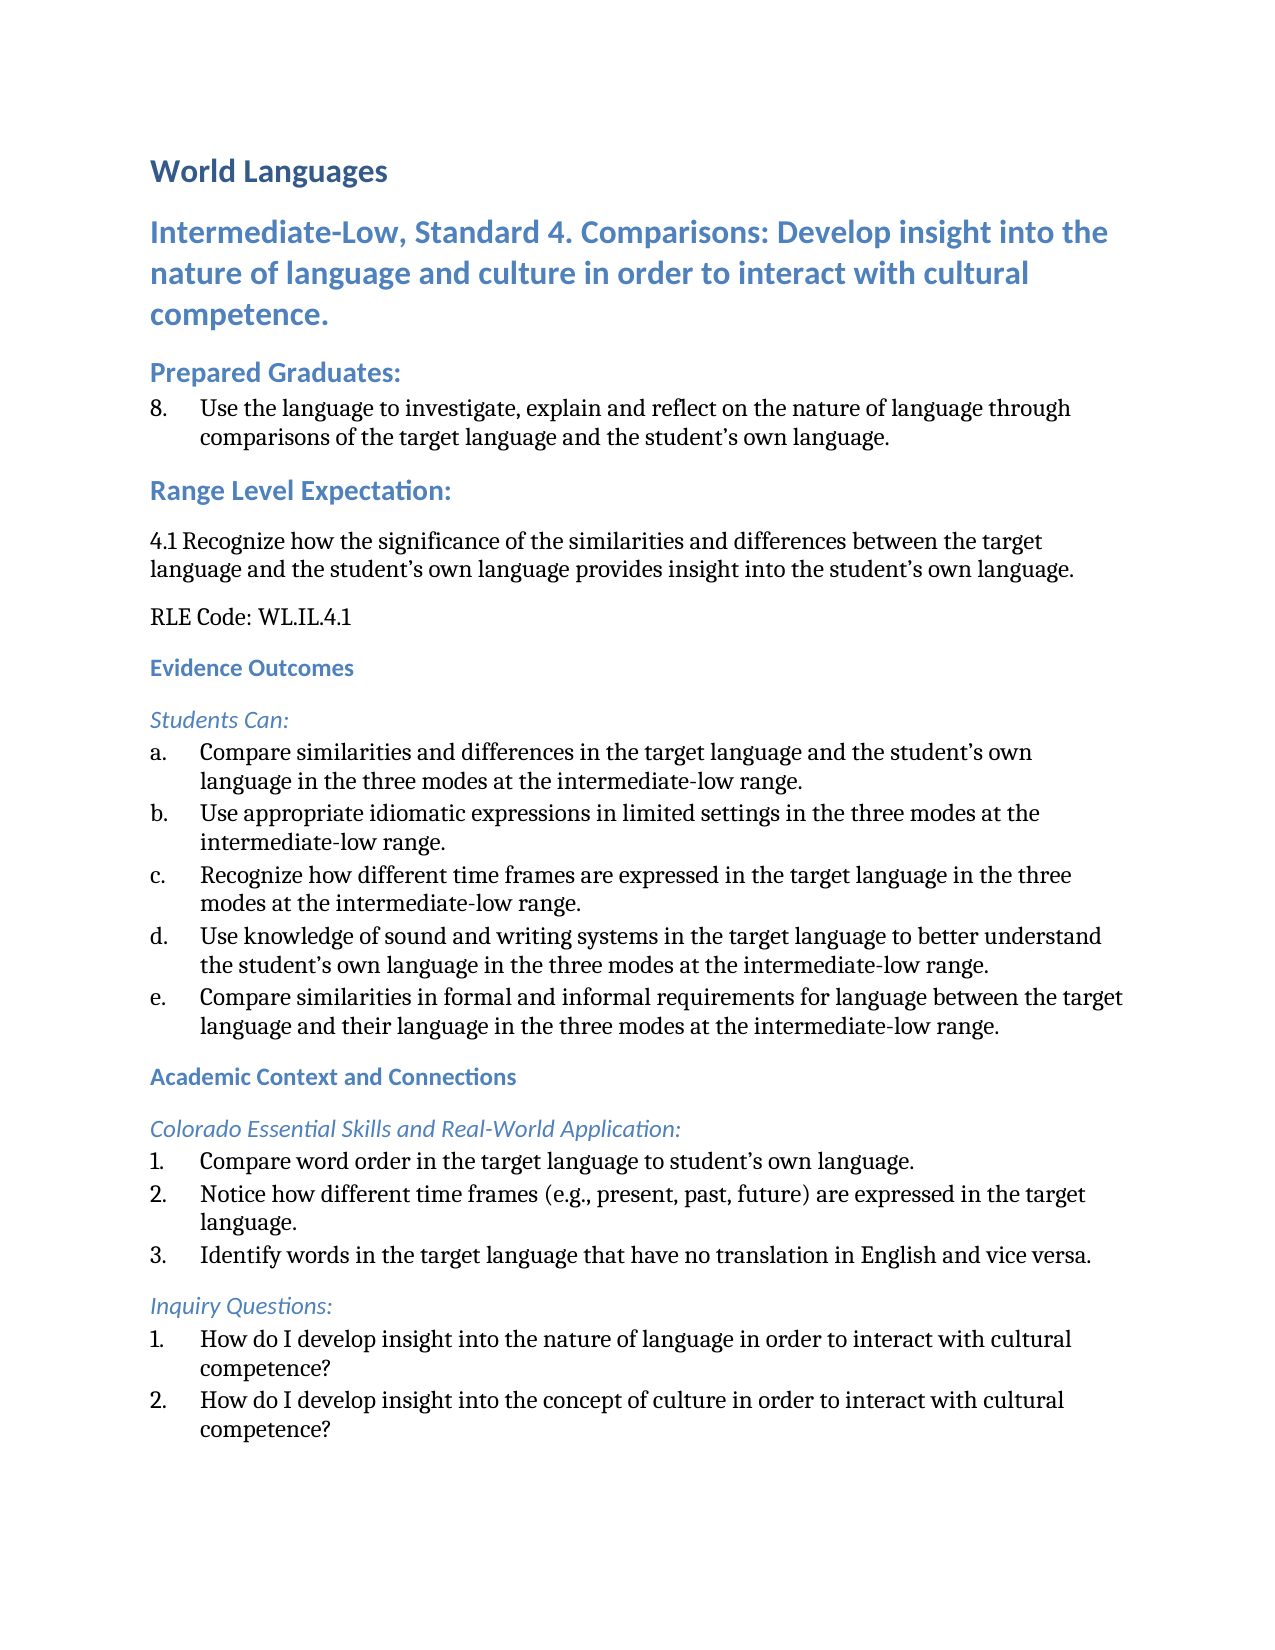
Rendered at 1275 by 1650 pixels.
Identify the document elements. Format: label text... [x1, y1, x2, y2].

subtitle Intermediate-Low, Standard 4. Comparisons: Develop insight into the nature of language and culture in order to interact with cultural competence. [150, 212, 1125, 334]
list Compare word order in the target language to student’s own language. [150, 1147, 1125, 1176]
list Compare similarities and differences in the target language and the student’s own language in the three modes at the intermediate-low range. [150, 738, 1125, 796]
subtitle Range Level Expectation: [150, 472, 1125, 508]
subtitle Inquiry Questions: [150, 1290, 1125, 1321]
list How do I develop insight into the nature of language in order to interact with cultural competence? [150, 1325, 1125, 1382]
subtitle Evidence Outcomes [150, 652, 1125, 683]
list Compare similarities in formal and informal requirements for language between the target language and their language in the three modes at the intermediate-low range. [150, 983, 1125, 1041]
list Use appropriate idiomatic expressions in limited settings in the three modes at the intermediate-low range. [150, 799, 1125, 857]
subtitle Academic Context and Connections [150, 1061, 1125, 1092]
subtitle Prepared Graduates: [150, 354, 1125, 390]
list Identify words in the target language that have no translation in English and vice versa. [150, 1241, 1125, 1269]
list How do I develop insight into the concept of culture in order to interact with cultural competence? [150, 1386, 1125, 1443]
list Recognize how different time frames are expressed in the target language in the three modes at the intermediate-low range. [150, 861, 1125, 918]
subtitle Colorado Essential Skills and Real-World Application: [150, 1113, 1125, 1143]
text RLE Code: WL.IL.4.1 [150, 603, 1125, 632]
list Use knowledge of sound and writing systems in the target language to better understand the student’s own language in the three modes at the intermediate-low range. [150, 922, 1125, 979]
subtitle World Languages [150, 150, 1125, 191]
subtitle Students Can: [150, 704, 1125, 734]
list Use the language to investigate, explain and reflect on the nature of language through comparisons of the target language and the student’s own language. [150, 394, 1125, 451]
list Notice how different time frames (e.g., present, past, future) are expressed in the target language. [150, 1179, 1125, 1237]
text 4.1 Recognize how the significance of the similarities and differences between the target language and the student’s own language provides insight into the student’s own language. [150, 527, 1125, 584]
